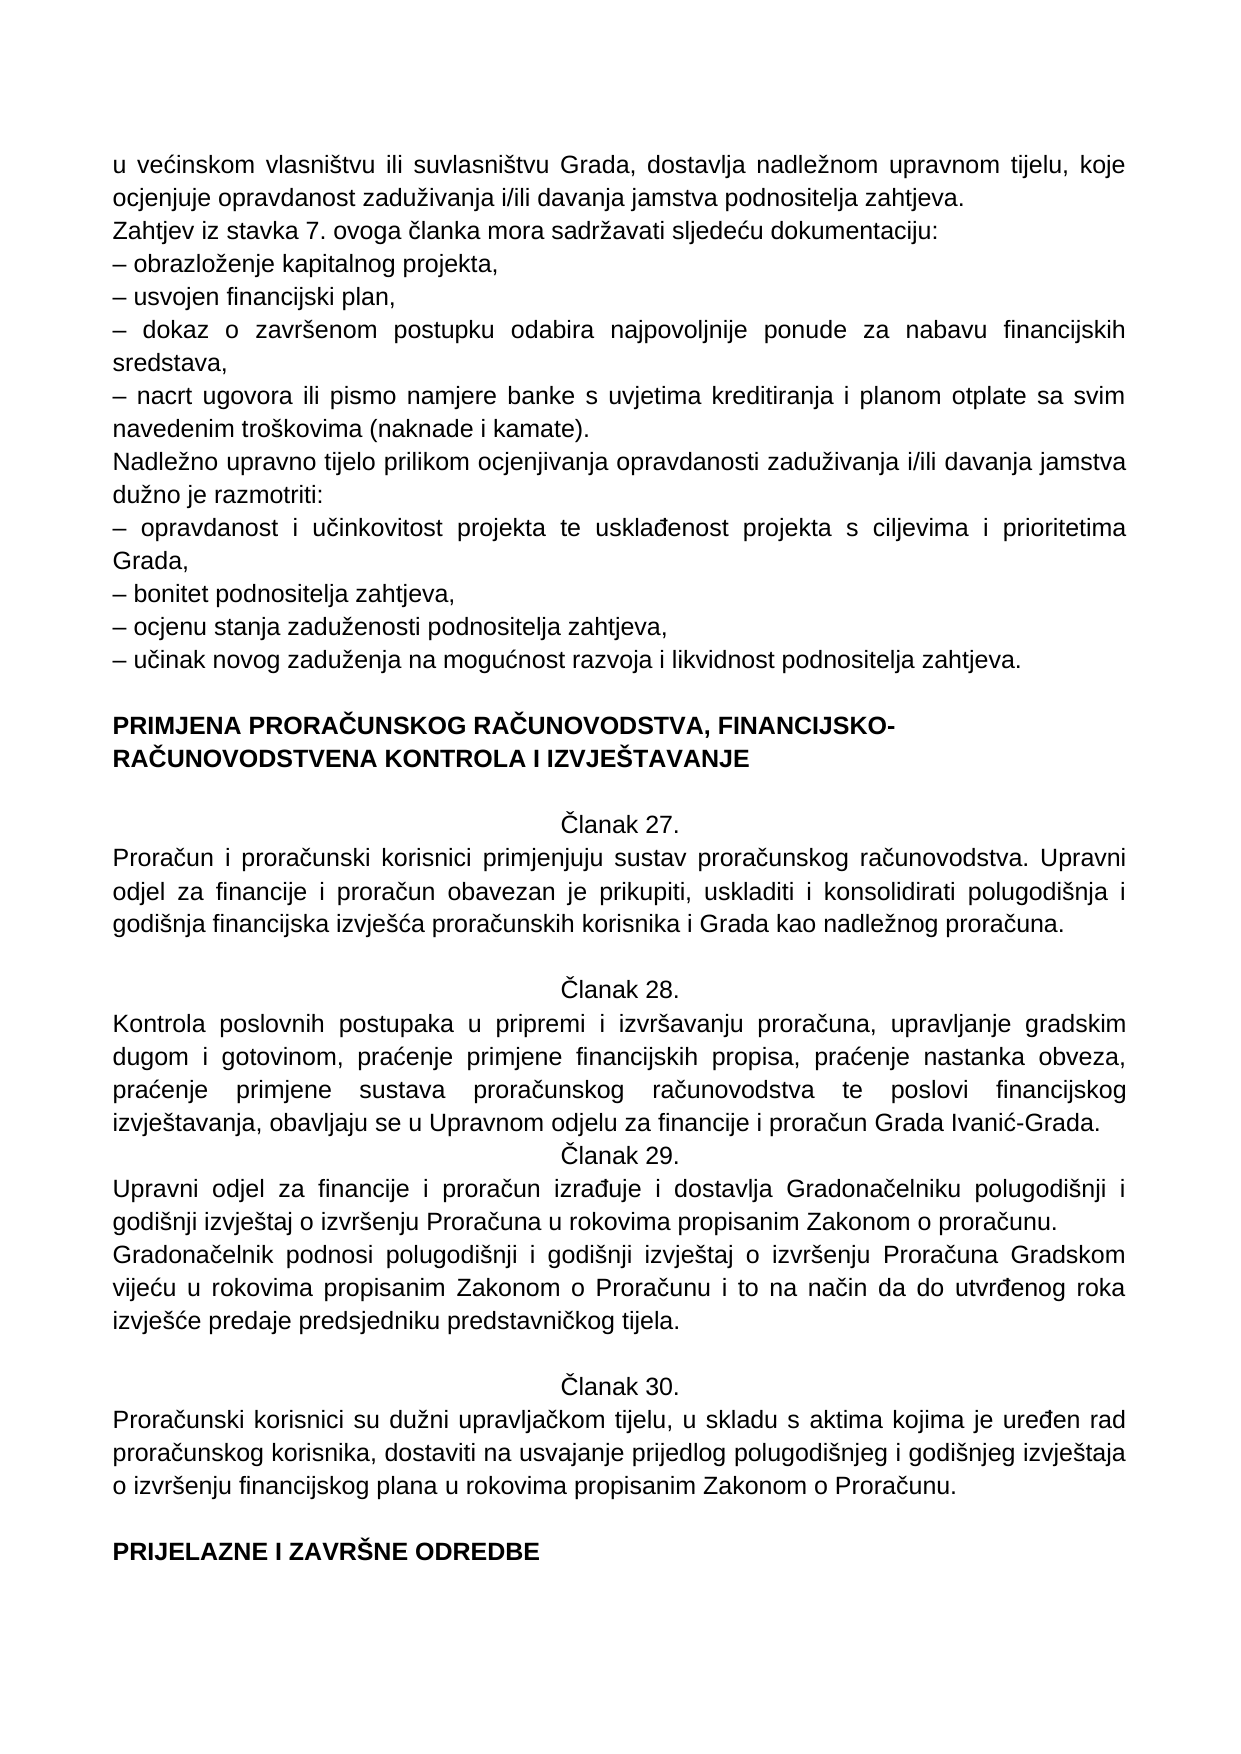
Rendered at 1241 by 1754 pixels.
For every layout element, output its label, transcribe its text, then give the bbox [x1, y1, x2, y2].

text – učinak novog zaduženja na mogućnost razvoja i likvidnost podnositelja zahtjeva. [112, 645, 1128, 674]
text Članak 27. [112, 810, 1128, 839]
text – opravdanost i učinkovitost projekta te usklađenost projekta s ciljevima i prioritetima Grada, [112, 513, 1128, 575]
text Kontrola poslovnih postupaka u pripremi i izvršavanju proračuna, upravljanje gradskim dugom i gotovinom, praćenje primjene financijskih propisa, praćenje nastanka obveza, praćenje primjene sustava proračunskog računovodstva te poslovi financijskog izvještavanja, obavljaju se u Upravnom odjelu za financije i proračun Grada Ivanić-Grada. [112, 1008, 1128, 1136]
text – usvojen financijski plan, [112, 282, 1128, 311]
text – obrazloženje kapitalnog projekta, [112, 249, 1128, 278]
text Upravni odjel za financije i proračun izrađuje i dostavlja Gradonačelniku polugodišnji i godišnji izvještaj o izvršenju Proračuna u rokovima propisanim Zakonom o proračunu. [112, 1174, 1128, 1235]
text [112, 150, 1128, 212]
text Članak 29. [112, 1141, 1128, 1169]
text Gradonačelnik podnosi polugodišnji i godišnji izvještaj o izvršenju Proračuna Gradskom vijeću u rokovima propisanim Zakonom o Proračunu i to na način da do utvrđenog roka izvješće predaje predsjedniku predstavničkog tijela. [112, 1240, 1128, 1334]
text – bonitet podnositelja zahtjeva, [112, 579, 1128, 608]
text PRIMJENA PRORAČUNSKOG RAČUNOVODSTVA, FINANCIJSKO-RAČUNOVODSTVENA KONTROLA I IZVJEŠTAVANJE [112, 711, 1128, 773]
text PRIJELAZNE I ZAVRŠNE ODREDBE [112, 1537, 1128, 1566]
text Članak 28. [112, 976, 1128, 1004]
text – dokaz o završenom postupku odabira najpovoljnije ponude za nabavu financijskih sredstava, [112, 315, 1128, 377]
text – nacrt ugovora ili pismo namjere banke s uvjetima kreditiranja i planom otplate sa svim navedenim troškovima (naknade i kamate). [112, 381, 1128, 443]
text Proračun i proračunski korisnici primjenjuju sustav proračunskog računovodstva. Upravni odjel za financije i proračun obavezan je prikupiti, uskladiti i konsolidirati polugodišnja i godišnja financijska izvješća proračunskih korisnika i Grada kao nadležnog proračuna. [112, 843, 1128, 938]
text Proračunski korisnici su dužni upravljačkom tijelu, u skladu s aktima kojima je uređen rad proračunskog korisnika, dostaviti na usvajanje prijedlog polugodišnjeg i godišnjeg izvještaja o izvršenju financijskog plana u rokovima propisanim Zakonom o Proračunu. [112, 1405, 1128, 1499]
text Nadležno upravno tijelo prilikom ocjenjivanja opravdanosti zaduživanja i/ili davanja jamstva dužno je razmotriti: [112, 447, 1128, 509]
text – ocjenu stanja zaduženosti podnositelja zahtjeva, [112, 612, 1128, 641]
text Zahtjev iz stavka 7. ovoga članka mora sadržavati sljedeću dokumentaciju: [112, 216, 1128, 245]
text Članak 30. [112, 1372, 1128, 1401]
